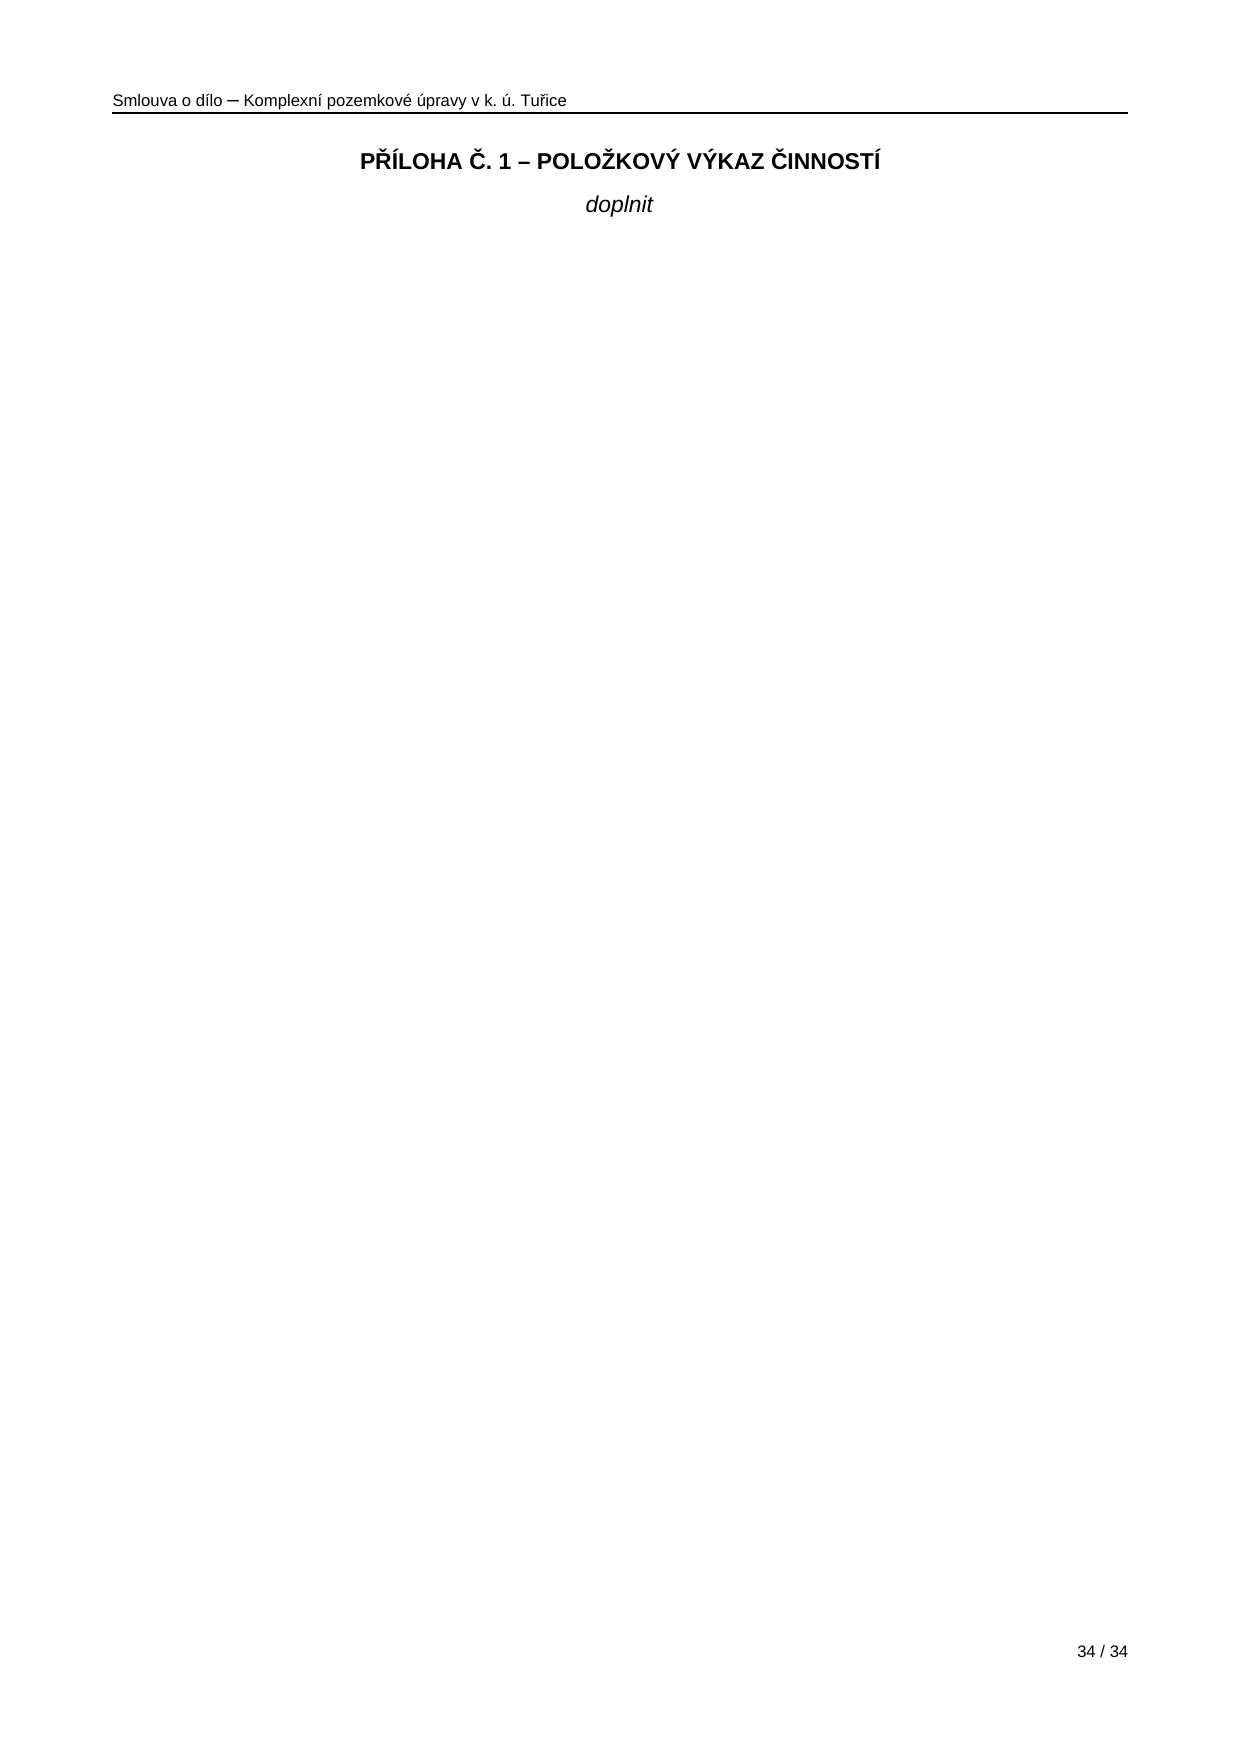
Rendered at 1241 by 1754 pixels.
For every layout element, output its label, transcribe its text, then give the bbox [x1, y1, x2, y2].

text doplnit [112, 191, 1128, 217]
text Příloha č. 1 – Položkový výkaz Činností [112, 148, 1128, 174]
